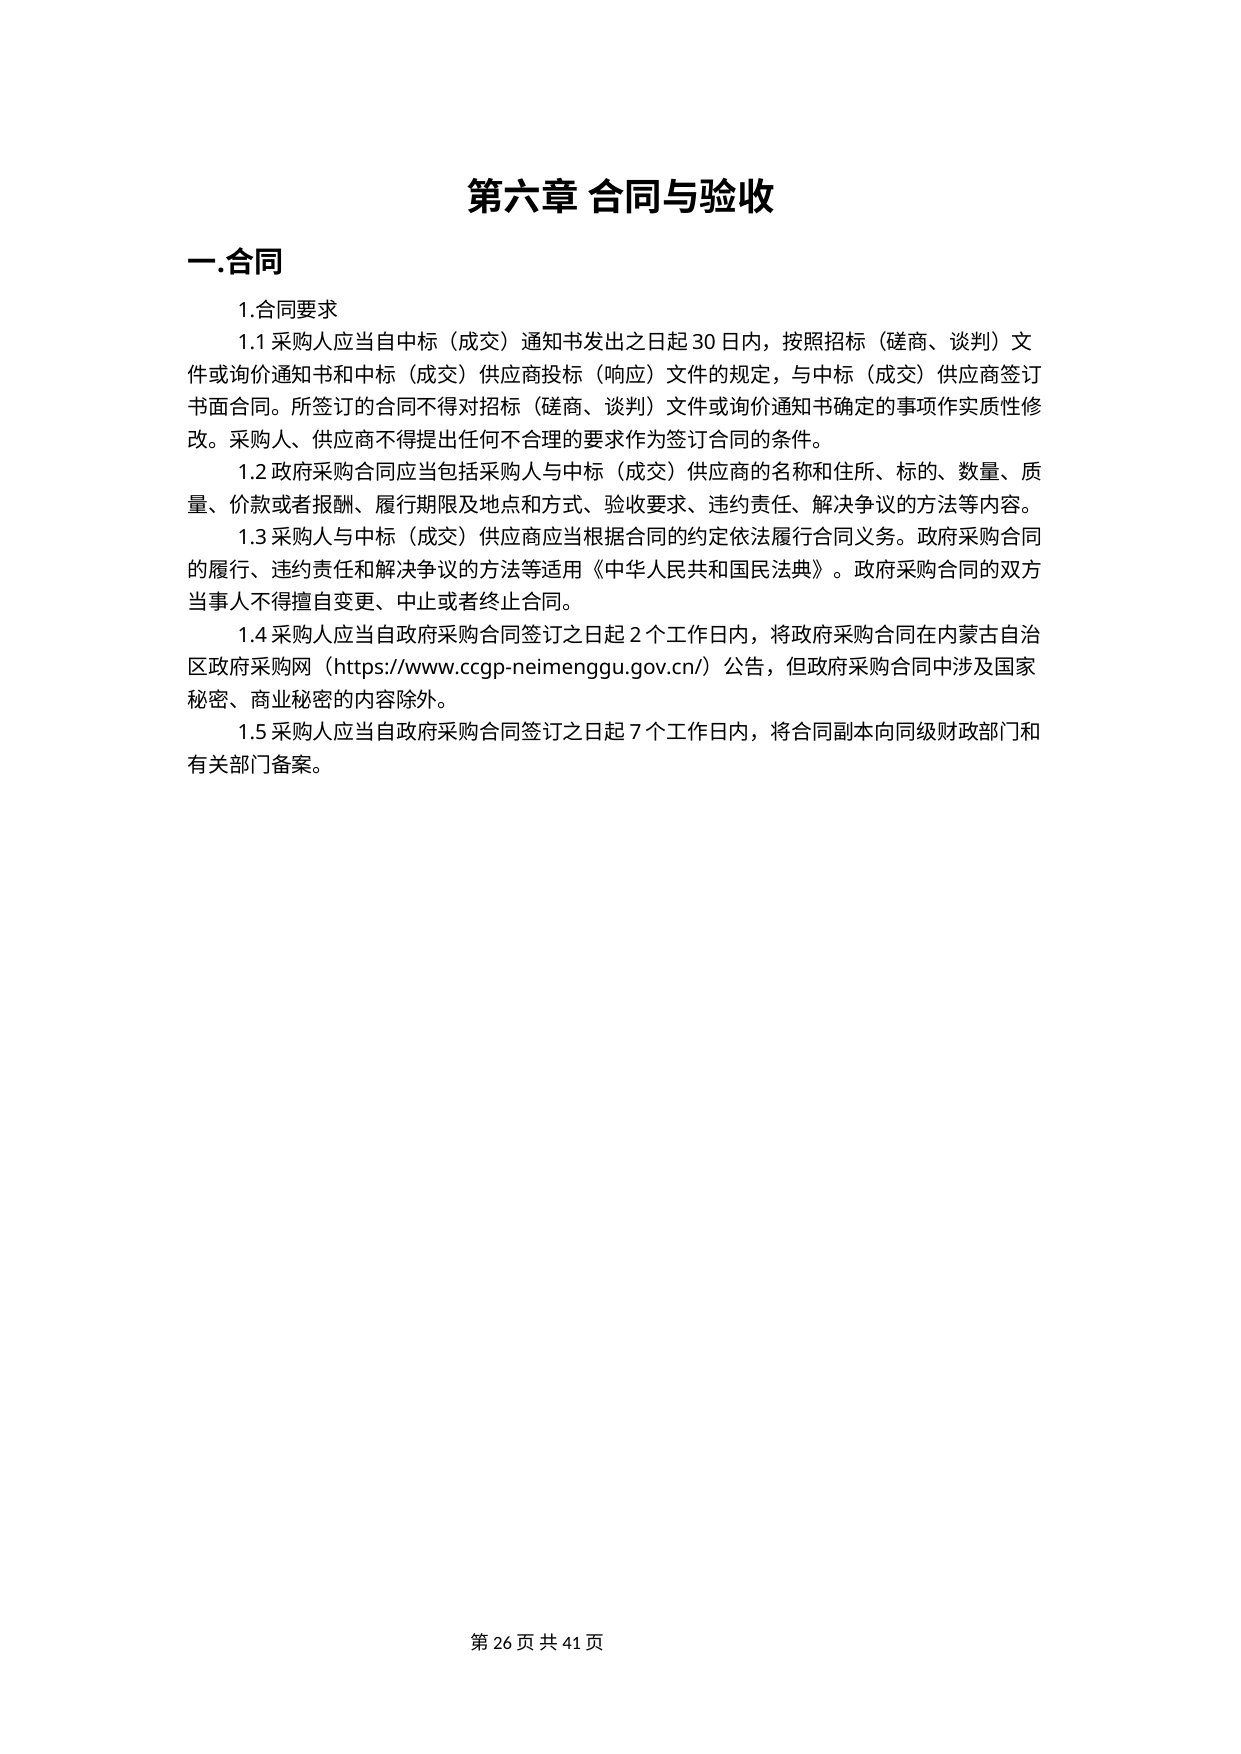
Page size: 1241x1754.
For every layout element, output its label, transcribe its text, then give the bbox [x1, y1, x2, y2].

text 第六章 合同与验收 [187, 162, 1053, 227]
text 1.2政府采购合同应当包括采购人与中标（成交）供应商的名称和住所、标的、数量、质量、价款或者报酬、履行期限及地点和方式、验收要求、违约责任、解决争议的方法等内容。 [187, 454, 1053, 519]
text 1.3采购人与中标（成交）供应商应当根据合同的约定依法履行合同义务。政府采购合同的履行、违约责任和解决争议的方法等适用《中华人民共和国民法典》。政府采购合同的双方当事人不得擅自变更、中止或者终止合同。 [187, 519, 1053, 617]
text 1.5采购人应当自政府采购合同签订之日起7个工作日内，将合同副本向同级财政部门和有关部门备案。 [187, 714, 1053, 779]
text 1.4采购人应当自政府采购合同签订之日起2个工作日内，将政府采购合同在内蒙古自治区政府采购网（https://www.ccgp-neimenggu.gov.cn/）公告，但政府采购合同中涉及国家秘密、商业秘密的内容除外。 [187, 617, 1053, 714]
text 1.1采购人应当自中标（成交）通知书发出之日起30日内，按照招标（磋商、谈判）文件或询价通知书和中标（成交）供应商投标（响应）文件的规定，与中标（成交）供应商签订书面合同。所签订的合同不得对招标（磋商、谈判）文件或询价通知书确定的事项作实质性修改。采购人、供应商不得提出任何不合理的要求作为签订合同的条件。 [187, 324, 1053, 454]
text 一.合同 [187, 227, 1053, 292]
text 1.合同要求 [187, 292, 1053, 324]
